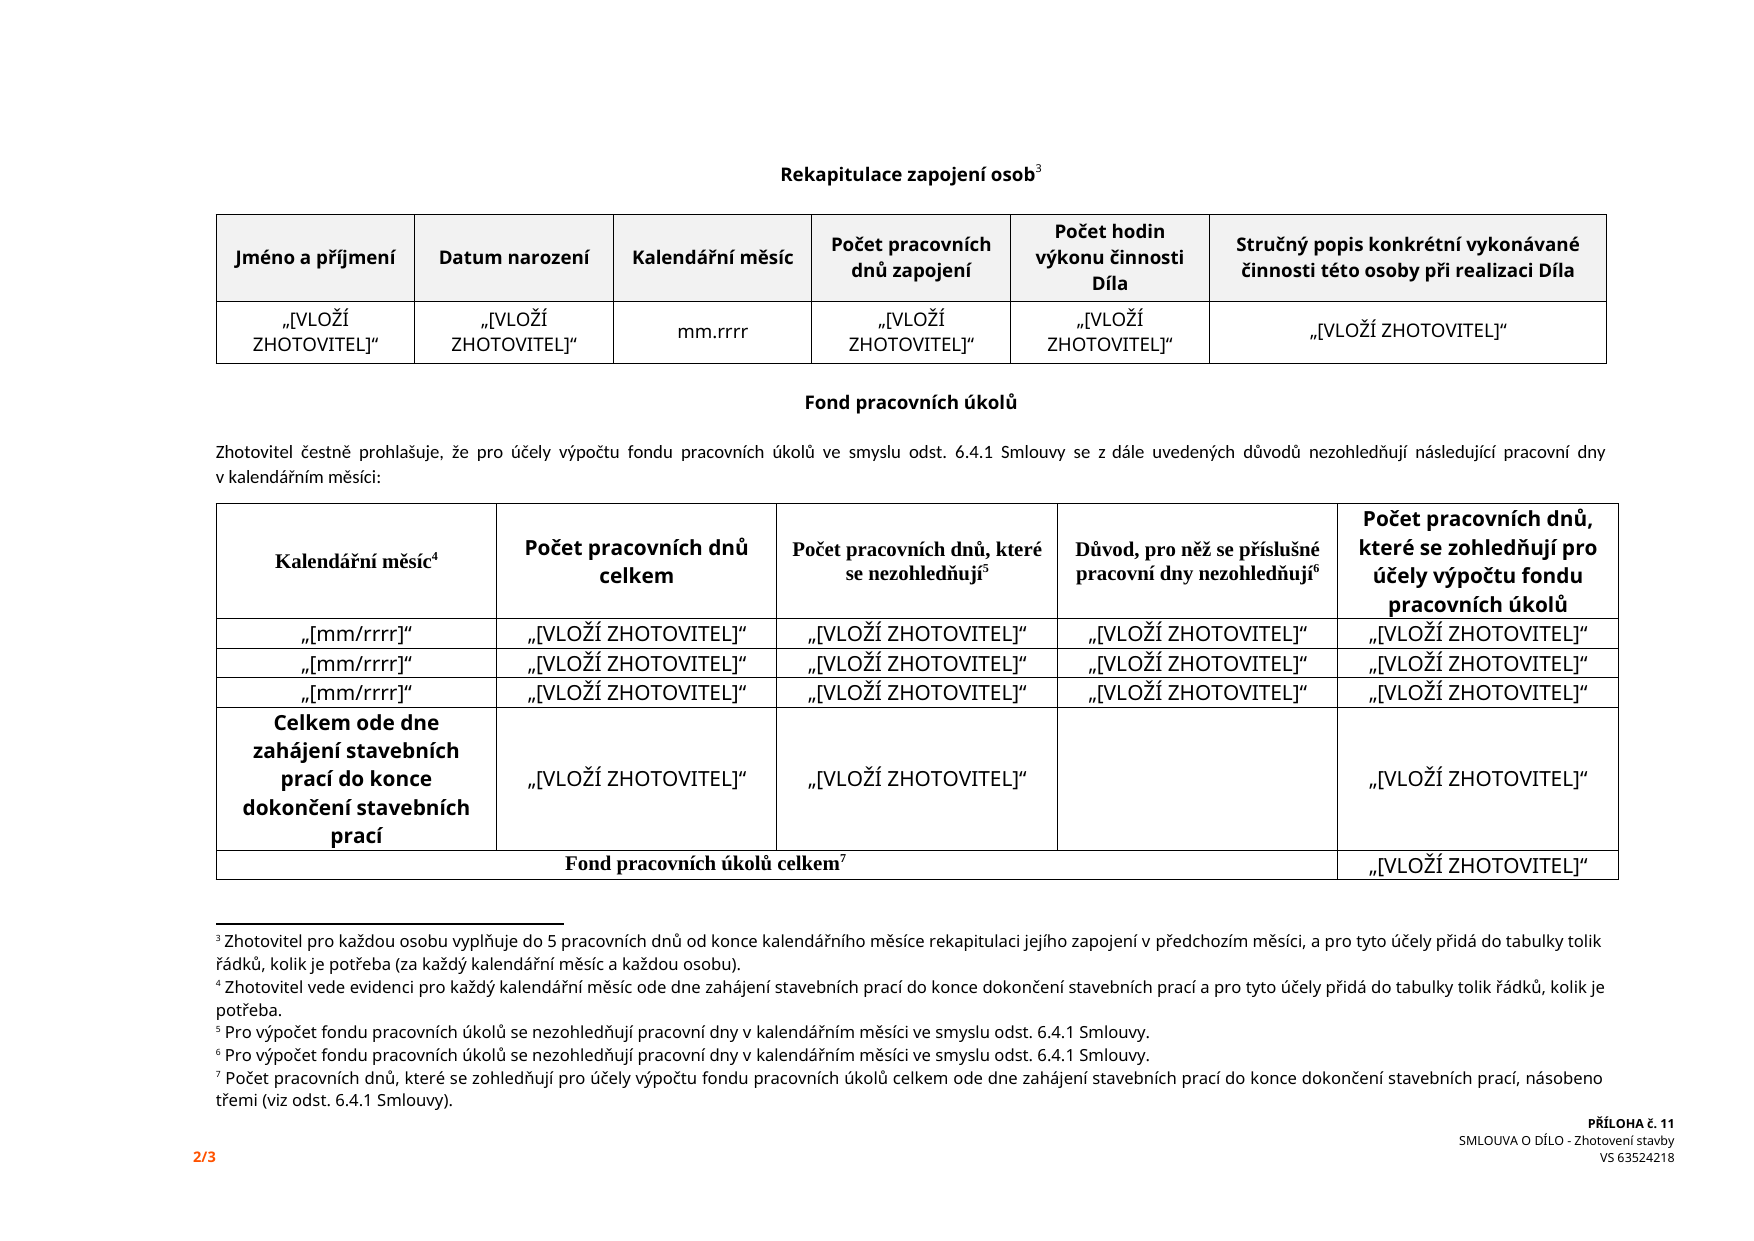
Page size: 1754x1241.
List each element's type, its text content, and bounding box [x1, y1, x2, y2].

table_cell „[VLOŽÍ ZHOTOVITEL]“ [1338, 708, 1618, 850]
table_cell mm.rrrr [614, 302, 811, 363]
table_cell „[VLOŽÍ ZHOTOVITEL]“ [217, 302, 414, 363]
table_cell „[VLOŽÍ ZHOTOVITEL]“ [777, 649, 1057, 677]
table_header Počet hodin výkonu činnosti Díla [1011, 215, 1209, 301]
table_cell „[VLOŽÍ ZHOTOVITEL]“ [1210, 302, 1606, 363]
table_header Počet pracovních dnů, které se zohledňují pro účely výpočtu fondu pracovních úkolů [1338, 504, 1618, 618]
table_header Počet pracovních dnů celkem [497, 504, 776, 618]
table_cell „[VLOŽÍ ZHOTOVITEL]“ [497, 649, 776, 677]
table_cell „[VLOŽÍ ZHOTOVITEL]“ [1338, 678, 1618, 707]
table_cell „[mm/rrrr]“ [217, 678, 496, 707]
table_cell „[mm/rrrr]“ [217, 619, 496, 648]
text Rekapitulace zapojení osob [216, 161, 1606, 187]
table_cell „[VLOŽÍ ZHOTOVITEL]“ [415, 302, 613, 363]
table_cell „[VLOŽÍ ZHOTOVITEL]“ [1338, 649, 1618, 677]
table_cell Celkem ode dne zahájení stavebních prací do konce dokončení stavebních prací [217, 708, 496, 850]
table_header Počet pracovních dnů zapojení [812, 215, 1010, 301]
text Zhotovitel čestně prohlašuje, že pro účely výpočtu fondu pracovních úkolů ve smyslu odst. 6.4.1 Smlouvy se z dále uvedených důvodů nezohledňují následující pracovní dny v kalendářním měsíci: [216, 440, 1606, 488]
table_cell „[VLOŽÍ ZHOTOVITEL]“ [1058, 649, 1337, 677]
table_cell „[VLOŽÍ ZHOTOVITEL]“ [497, 708, 776, 850]
table_cell „[VLOŽÍ ZHOTOVITEL]“ [777, 708, 1057, 850]
table_cell „[mm/rrrr]“ [217, 649, 496, 677]
table_cell „[VLOŽÍ ZHOTOVITEL]“ [497, 619, 776, 648]
table_cell „[VLOŽÍ ZHOTOVITEL]“ [777, 619, 1057, 648]
table_header Důvod, pro něž se příslušné pracovní dny nezohledňují [1058, 504, 1337, 618]
table_cell „[VLOŽÍ ZHOTOVITEL]“ [1058, 619, 1337, 648]
table_header Počet pracovních dnů, které se nezohledňují [777, 504, 1057, 618]
table_cell „[VLOŽÍ ZHOTOVITEL]“ [497, 678, 776, 707]
table_cell „[VLOŽÍ ZHOTOVITEL]“ [777, 678, 1057, 707]
table_cell „[VLOŽÍ ZHOTOVITEL]“ [1058, 678, 1337, 707]
text Fond pracovních úkolů [216, 389, 1606, 415]
table_cell „[VLOŽÍ ZHOTOVITEL]“ [1338, 619, 1618, 648]
table_cell „[VLOŽÍ ZHOTOVITEL]“ [812, 302, 1010, 363]
table_cell „[VLOŽÍ ZHOTOVITEL]“ [1011, 302, 1209, 363]
table_header Datum narození [415, 215, 613, 301]
table_cell „[VLOŽÍ ZHOTOVITEL]“ [1338, 851, 1618, 879]
table_header Kalendářní měsíc [217, 504, 496, 618]
table_cell Fond pracovních úkolů celkem [217, 851, 1337, 879]
table_header Stručný popis konkrétní vykonávané činnosti této osoby při realizaci Díla [1210, 215, 1606, 301]
table_header Kalendářní měsíc [614, 215, 811, 301]
table_header Jméno a příjmení [217, 215, 414, 301]
table_cell [1058, 708, 1337, 850]
